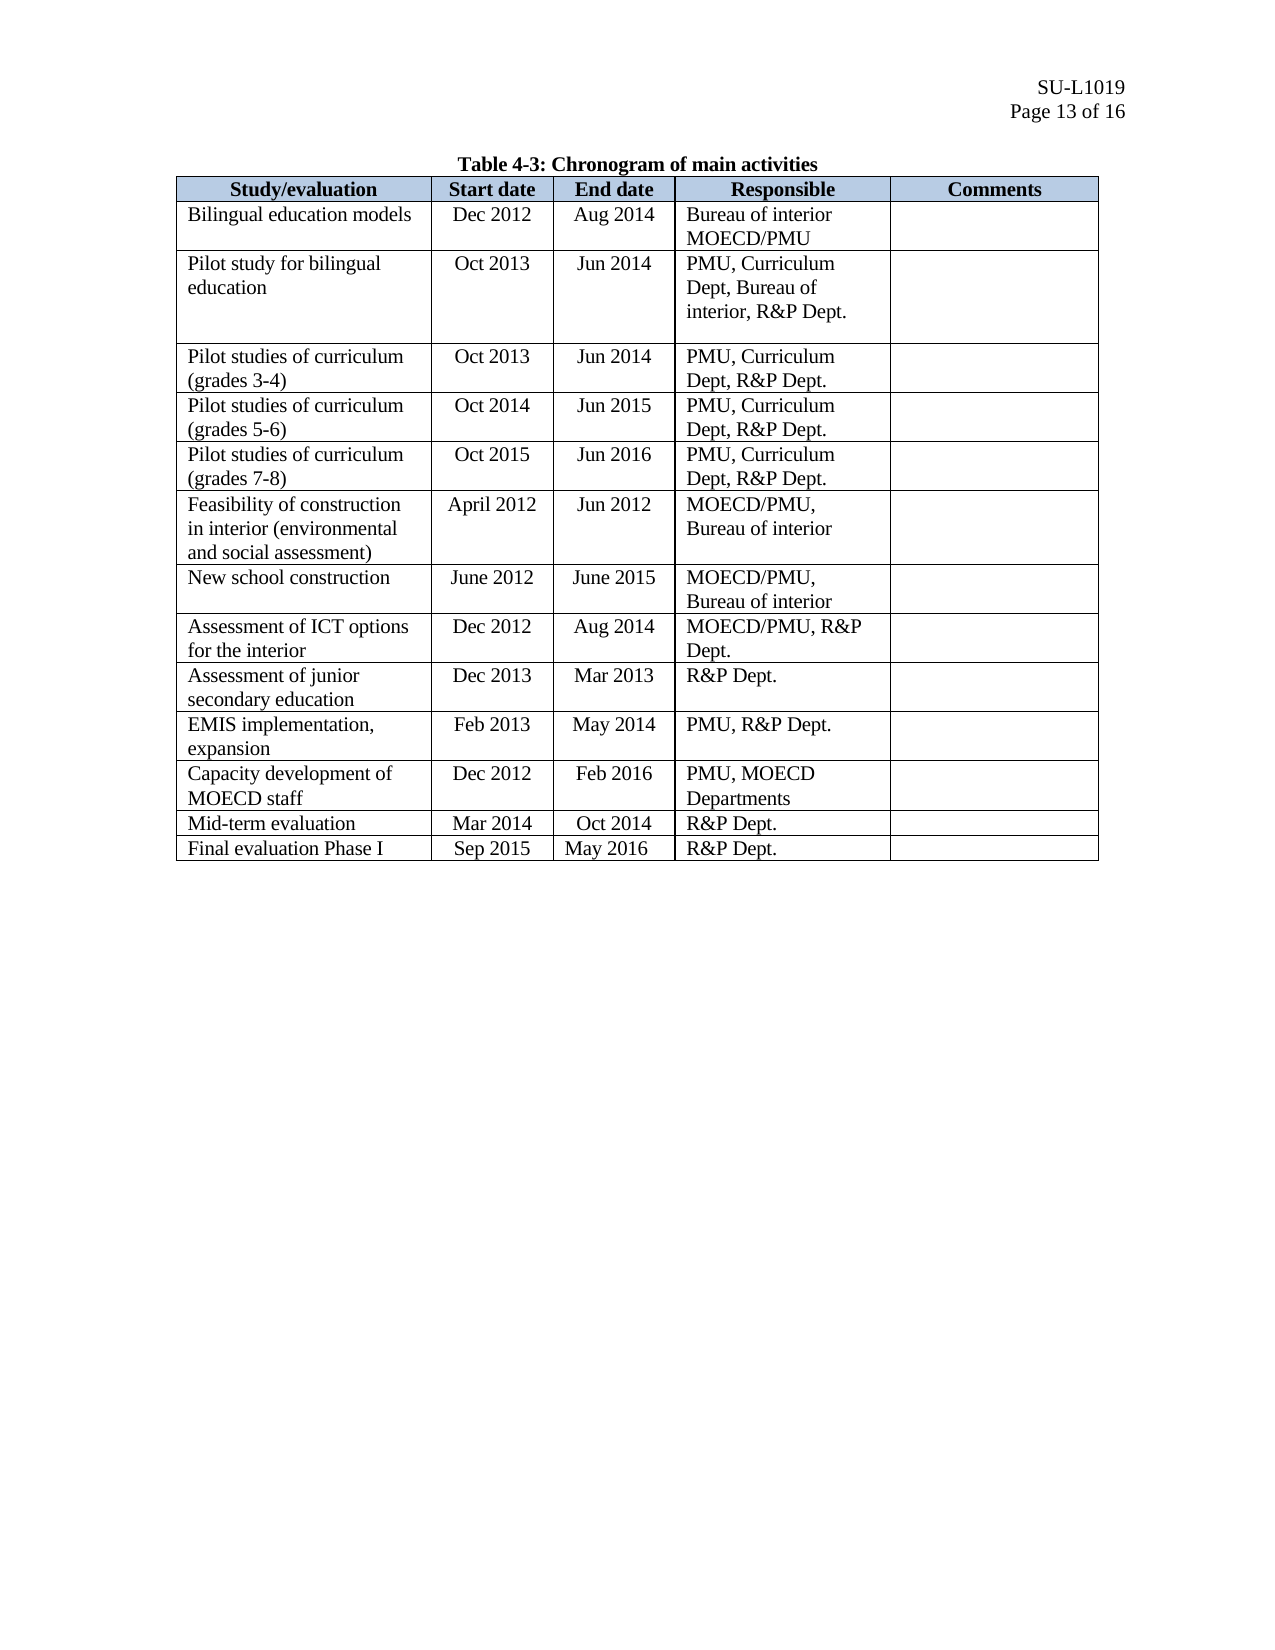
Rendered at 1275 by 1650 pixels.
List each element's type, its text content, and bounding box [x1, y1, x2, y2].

table_cell New school construction [177, 565, 431, 613]
table_cell Jun 2014 [554, 344, 674, 392]
table_cell Pilot study for bilingual education [177, 251, 431, 343]
table_cell Feasibility of construction in interior (environmental and social assessment) [177, 491, 431, 564]
table_cell PMU, Curriculum Dept, Bureau of interior, R&P Dept. [676, 251, 890, 343]
table_cell R&P Dept. [676, 836, 890, 860]
table_cell May 2016 [554, 836, 674, 860]
table_header Table 4-3: Chronogram of main activities [176, 152, 1099, 176]
table_cell Bureau of interior MOECD/PMU [676, 202, 890, 250]
table_cell PMU, MOECD Departments [676, 761, 890, 809]
table_cell [891, 491, 1098, 564]
table_cell Assessment of ICT options for the interior [177, 614, 431, 662]
table_cell Final evaluation Phase I [177, 836, 431, 860]
table_cell Feb 2016 [554, 761, 674, 809]
table_cell Bilingual education models [177, 202, 431, 250]
table_cell Aug 2014 [554, 202, 674, 250]
table_cell [891, 344, 1098, 392]
table_cell Feb 2013 [432, 712, 553, 760]
table_cell [891, 614, 1098, 662]
table_cell Capacity development of MOECD staff [177, 761, 431, 809]
table_cell PMU, R&P Dept. [676, 712, 890, 760]
table_cell [891, 836, 1098, 860]
table_cell PMU, Curriculum Dept, R&P Dept. [676, 393, 890, 441]
table_cell April 2012 [432, 491, 553, 564]
table_cell PMU, Curriculum Dept, R&P Dept. [676, 344, 890, 392]
table_cell Sep 2015 [432, 836, 553, 860]
table_cell [891, 811, 1098, 834]
table_cell Dec 2012 [432, 614, 553, 662]
table_cell MOECD/PMU, Bureau of interior [676, 491, 890, 564]
table_cell Start date [432, 177, 553, 201]
table_cell Jun 2015 [554, 393, 674, 441]
table_cell June 2015 [554, 565, 674, 613]
table_cell Mid-term evaluation [177, 811, 431, 834]
table_cell MOECD/PMU, R&P Dept. [676, 614, 890, 662]
table_cell Pilot studies of curriculum (grades 7-8) [177, 442, 431, 490]
table_cell Aug 2014 [554, 614, 674, 662]
table_cell June 2012 [432, 565, 553, 613]
table_cell Study/evaluation [177, 177, 431, 201]
table_cell Oct 2014 [554, 811, 674, 834]
table_cell [891, 663, 1098, 711]
table_cell Pilot studies of curriculum (grades 3-4) [177, 344, 431, 392]
table_cell EMIS implementation, expansion [177, 712, 431, 760]
table_cell Oct 2014 [432, 393, 553, 441]
table_cell Responsible [676, 177, 890, 201]
table_cell Dec 2013 [432, 663, 553, 711]
table_cell Jun 2016 [554, 442, 674, 490]
table_cell Mar 2013 [554, 663, 674, 711]
table_cell Jun 2014 [554, 251, 674, 343]
table_cell End date [554, 177, 674, 201]
table_cell R&P Dept. [676, 811, 890, 834]
table_cell Assessment of junior secondary education [177, 663, 431, 711]
table_cell Dec 2012 [432, 202, 553, 250]
table_cell Jun 2012 [554, 491, 674, 564]
table_cell [891, 712, 1098, 760]
table_cell Oct 2015 [432, 442, 553, 490]
table_cell [891, 202, 1098, 250]
table_cell Oct 2013 [432, 251, 553, 343]
table_cell May 2014 [554, 712, 674, 760]
table_cell Pilot studies of curriculum (grades 5-6) [177, 393, 431, 441]
table_cell [891, 761, 1098, 809]
table_cell Dec 2012 [432, 761, 553, 809]
table_cell [891, 393, 1098, 441]
table_cell Oct 2013 [432, 344, 553, 392]
table_cell [891, 251, 1098, 343]
table_cell Mar 2014 [432, 811, 553, 834]
table_cell R&P Dept. [676, 663, 890, 711]
table_cell PMU, Curriculum Dept, R&P Dept. [676, 442, 890, 490]
table_cell Comments [891, 177, 1098, 201]
table_cell MOECD/PMU, Bureau of interior [676, 565, 890, 613]
table_cell [891, 442, 1098, 490]
table_cell [891, 565, 1098, 613]
